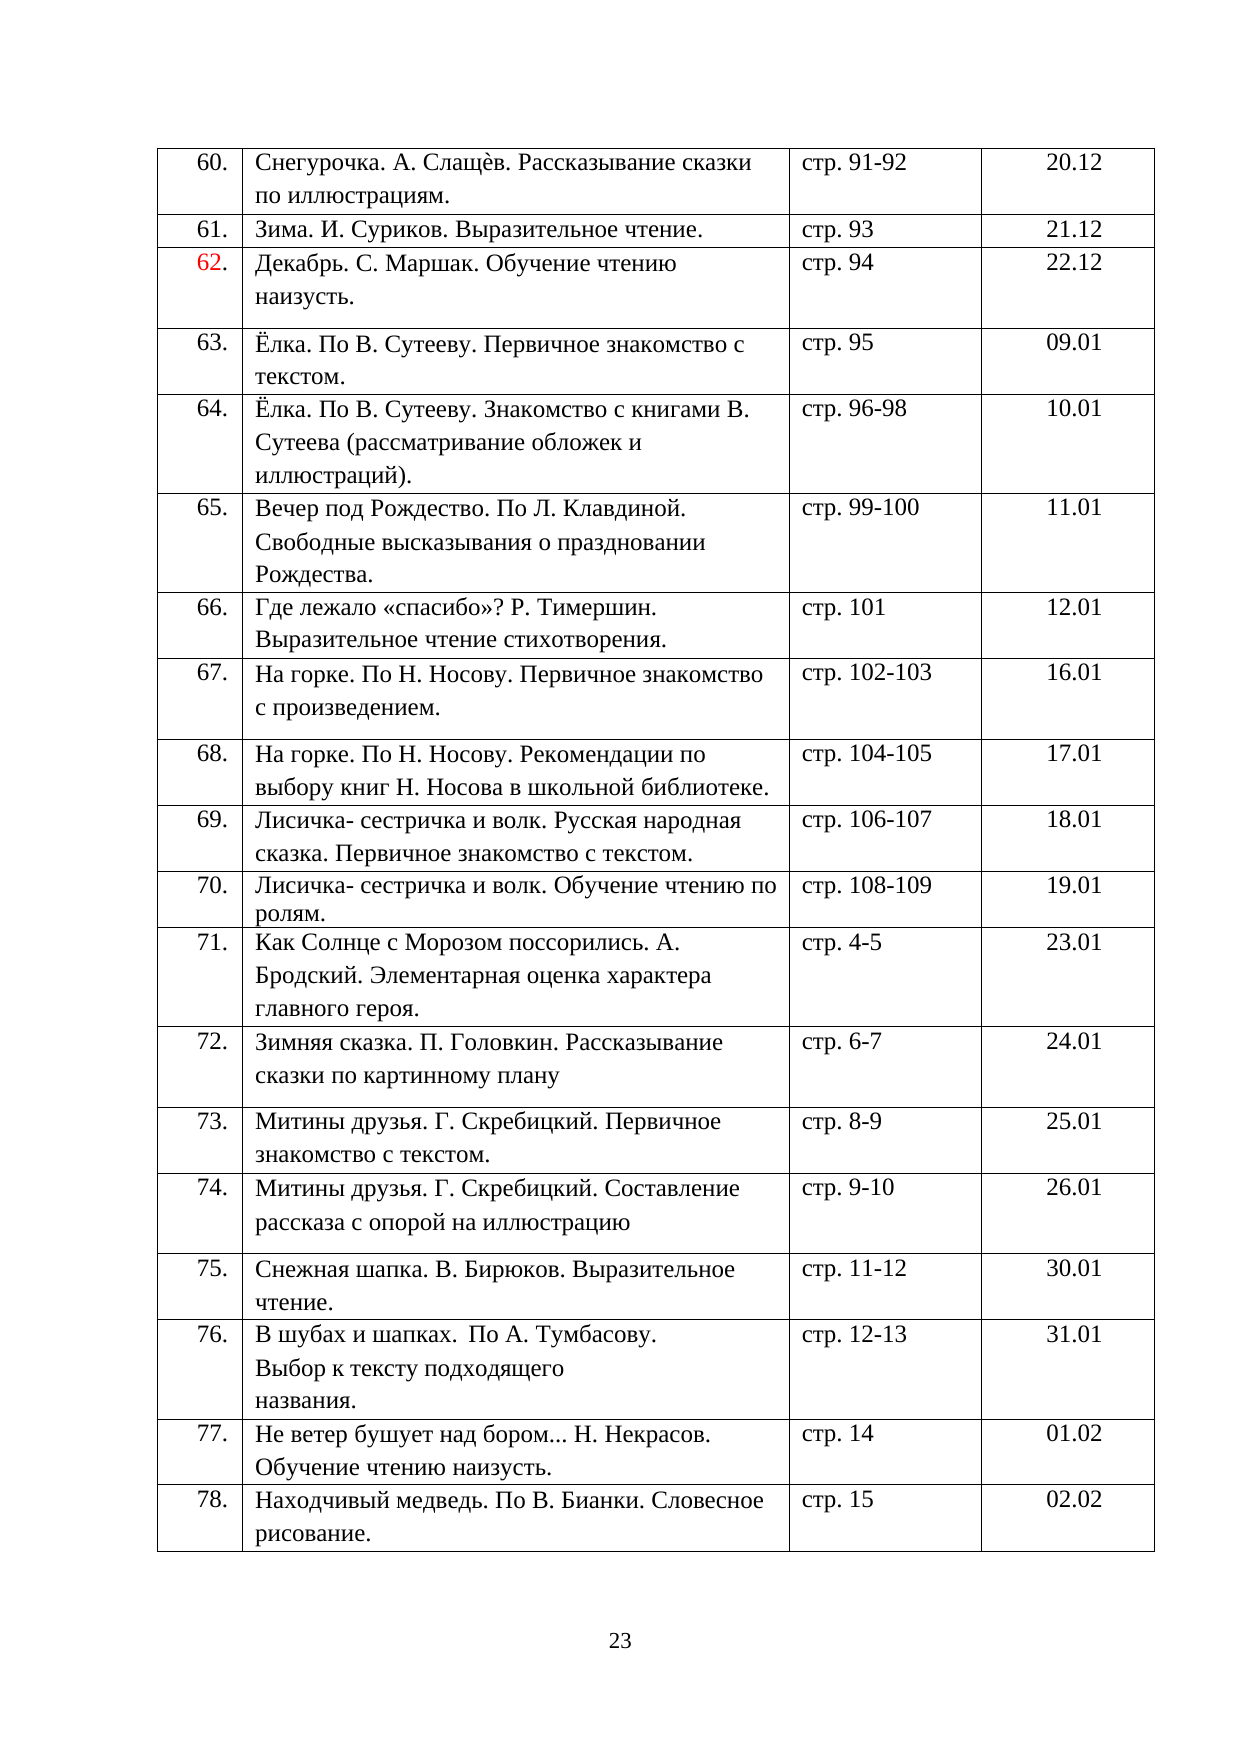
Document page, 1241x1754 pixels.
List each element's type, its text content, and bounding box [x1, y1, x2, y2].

table_cell 09.01 [982, 329, 1154, 394]
table_cell Снежная шапка. В. Бирюков. Выразительное чтение. [243, 1254, 789, 1319]
table_cell 18.01 [982, 806, 1154, 871]
table_cell 73. [158, 1108, 242, 1172]
table_cell Лисичка- сестричка и волк. Русская народная сказка. Первичное знакомство с текстом. [243, 806, 789, 871]
table_cell стр. 93 [790, 215, 981, 247]
table_cell Зима. И. Суриков. Выразительное чтение. [243, 215, 789, 247]
table_cell На горке. По Н. Носову. Первичное знакомство с произведением. [243, 659, 789, 738]
table_cell Не ветер бушует над бором... Н. Некрасов. Обучение чтению наизусть. [243, 1420, 789, 1484]
table_cell стр. 104-105 [790, 740, 981, 804]
table_cell 31.01 [982, 1320, 1154, 1418]
table_header 20.12 [982, 149, 1154, 214]
table_cell На горке. По Н. Носову. Рекомендации по выбору книг Н. Носова в школьной библиотеке. [243, 740, 789, 804]
table_cell 78. [158, 1485, 242, 1551]
table_cell стр. 106-107 [790, 806, 981, 871]
table_cell 25.01 [982, 1108, 1154, 1172]
table_cell стр. 94 [790, 248, 981, 328]
table_cell 75. [158, 1254, 242, 1319]
table_cell стр. 14 [790, 1420, 981, 1484]
table_cell стр. 8-9 [790, 1108, 981, 1172]
table_cell 17.01 [982, 740, 1154, 804]
table_cell 16.01 [982, 659, 1154, 738]
table_cell 26.01 [982, 1174, 1154, 1253]
table_cell стр. 101 [790, 593, 981, 658]
table_cell 63. [158, 329, 242, 394]
table_cell 69. [158, 806, 242, 871]
table_cell В шубах и шапках. По А. Тумбасову. Выбор к тексту подходящего названия. [243, 1320, 789, 1418]
table_cell 74. [158, 1174, 242, 1253]
table_cell стр. 15 [790, 1485, 981, 1551]
table_cell Вечер под Рождество. По Л. Клавдиной. Свободные высказывания о праздновании Рождества. [243, 494, 789, 592]
table_cell 10.01 [982, 395, 1154, 493]
table_cell 65. [158, 494, 242, 592]
table_cell стр. 99-100 [790, 494, 981, 592]
table_cell стр. 95 [790, 329, 981, 394]
table_header 60. [158, 149, 242, 214]
table_cell 62. [158, 248, 242, 328]
table_cell стр. 108-109 [790, 872, 981, 927]
table_cell Ёлка. По В. Сутееву. Знакомство с книгами В. Сутеева (рассматривание обложек и иллюстраций). [243, 395, 789, 493]
table_cell Как Солнце с Морозом поссорились. А. Бродский. Элементарная оценка характера главного героя. [243, 928, 789, 1026]
table_cell Зимняя сказка. П. Головкин. Рассказывание сказки по картинному плану [243, 1027, 789, 1107]
table_cell 72. [158, 1027, 242, 1107]
table_header стр. 91-92 [790, 149, 981, 214]
table_cell Лисичка- сестричка и волк. Обучение чтению по ролям. [243, 872, 789, 927]
table_cell 12.01 [982, 593, 1154, 658]
table_cell стр. 12-13 [790, 1320, 981, 1418]
table_cell Ёлка. По В. Сутееву. Первичное знакомство с текстом. [243, 329, 789, 394]
table_cell стр. 4-5 [790, 928, 981, 1026]
table_cell стр. 11-12 [790, 1254, 981, 1319]
table_cell 61. [158, 215, 242, 247]
table_cell 30.01 [982, 1254, 1154, 1319]
table_cell 22.12 [982, 248, 1154, 328]
table_cell 70. [158, 872, 242, 927]
table_cell 23.01 [982, 928, 1154, 1026]
table_cell 66. [158, 593, 242, 658]
table_cell стр. 102-103 [790, 659, 981, 738]
table_cell стр. 6-7 [790, 1027, 981, 1107]
table_cell 77. [158, 1420, 242, 1484]
table_cell стр. 96-98 [790, 395, 981, 493]
table_cell 19.01 [982, 872, 1154, 927]
table_cell Где лежало «спасибо»? Р. Тимершин. Выразительное чтение стихотворения. [243, 593, 789, 658]
table_header Снегурочка. А. Слащѐв. Рассказывание сказки по иллюстрациям. [243, 149, 789, 214]
table_cell стр. 9-10 [790, 1174, 981, 1253]
table_cell 71. [158, 928, 242, 1026]
table_cell 68. [158, 740, 242, 804]
table_cell Находчивый медведь. По В. Бианки. Словесное рисование. [243, 1485, 789, 1551]
table_cell 64. [158, 395, 242, 493]
table_cell Митины друзья. Г. Скребицкий. Первичное знакомство с текстом. [243, 1108, 789, 1172]
table_cell 67. [158, 659, 242, 738]
table_cell 11.01 [982, 494, 1154, 592]
table_cell Декабрь. С. Маршак. Обучение чтению наизусть. [243, 248, 789, 328]
table_cell 76. [158, 1320, 242, 1418]
table_cell 21.12 [982, 215, 1154, 247]
table_cell 02.02 [982, 1485, 1154, 1551]
table_cell 01.02 [982, 1420, 1154, 1484]
table_cell 24.01 [982, 1027, 1154, 1107]
table_cell Митины друзья. Г. Скребицкий. Составление рассказа с опорой на иллюстрацию [243, 1174, 789, 1253]
